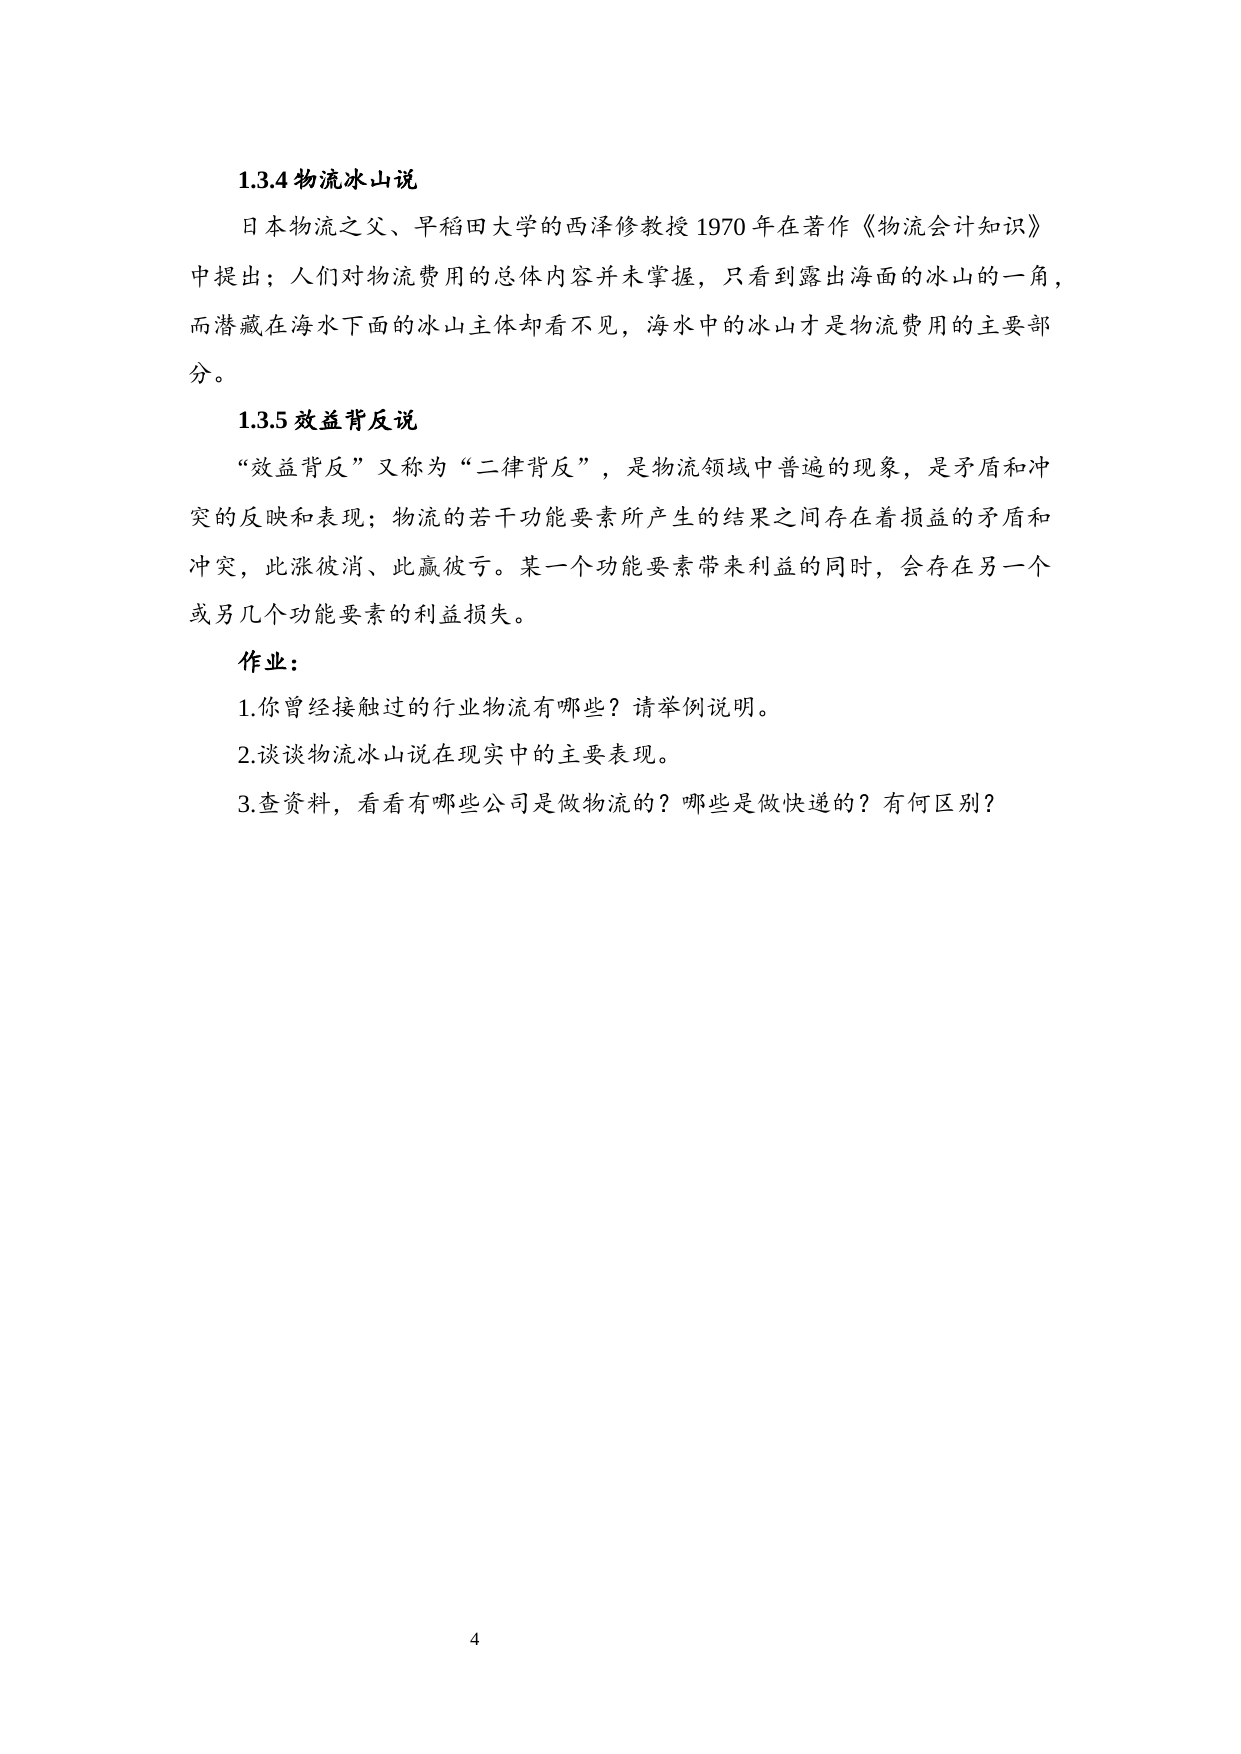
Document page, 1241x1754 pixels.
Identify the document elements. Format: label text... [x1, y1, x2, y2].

list 2.谈谈物流冰山说在现实中的主要表现。 3.查资料，看看有哪些公司是做物流的？哪些是做快递的？有何区别？ [237, 738, 1053, 819]
list 1.3.4物流冰山说 [187, 162, 1053, 194]
list 作业： [187, 643, 1053, 676]
list “效益背反”又称为“二律背反”，是物流领域中普遍的现象，是矛盾和冲突的反映和表现；物流的若干功能要素所产生的结果之间存在着损益的矛盾和冲突，此涨彼消、此赢彼亏。某一个功能要素带来利益的同时，会存在另一个或另几个功能要素的利益损失。 [187, 450, 1053, 629]
list 1.你曾经接触过的行业物流有哪些？请举例说明。 [187, 690, 1053, 723]
list 日本物流之父、早稻田大学的西泽修教授1970年在著作《物流会计知识》中提出；人们对物流费用的总体内容并未掌握，只看到露出海面的冰山的一角，而潜藏在海水下面的冰山主体却看不见，海水中的冰山才是物流费用的主要部分。 [187, 210, 1053, 388]
list 1.3.5效益背反说 [187, 403, 1053, 435]
